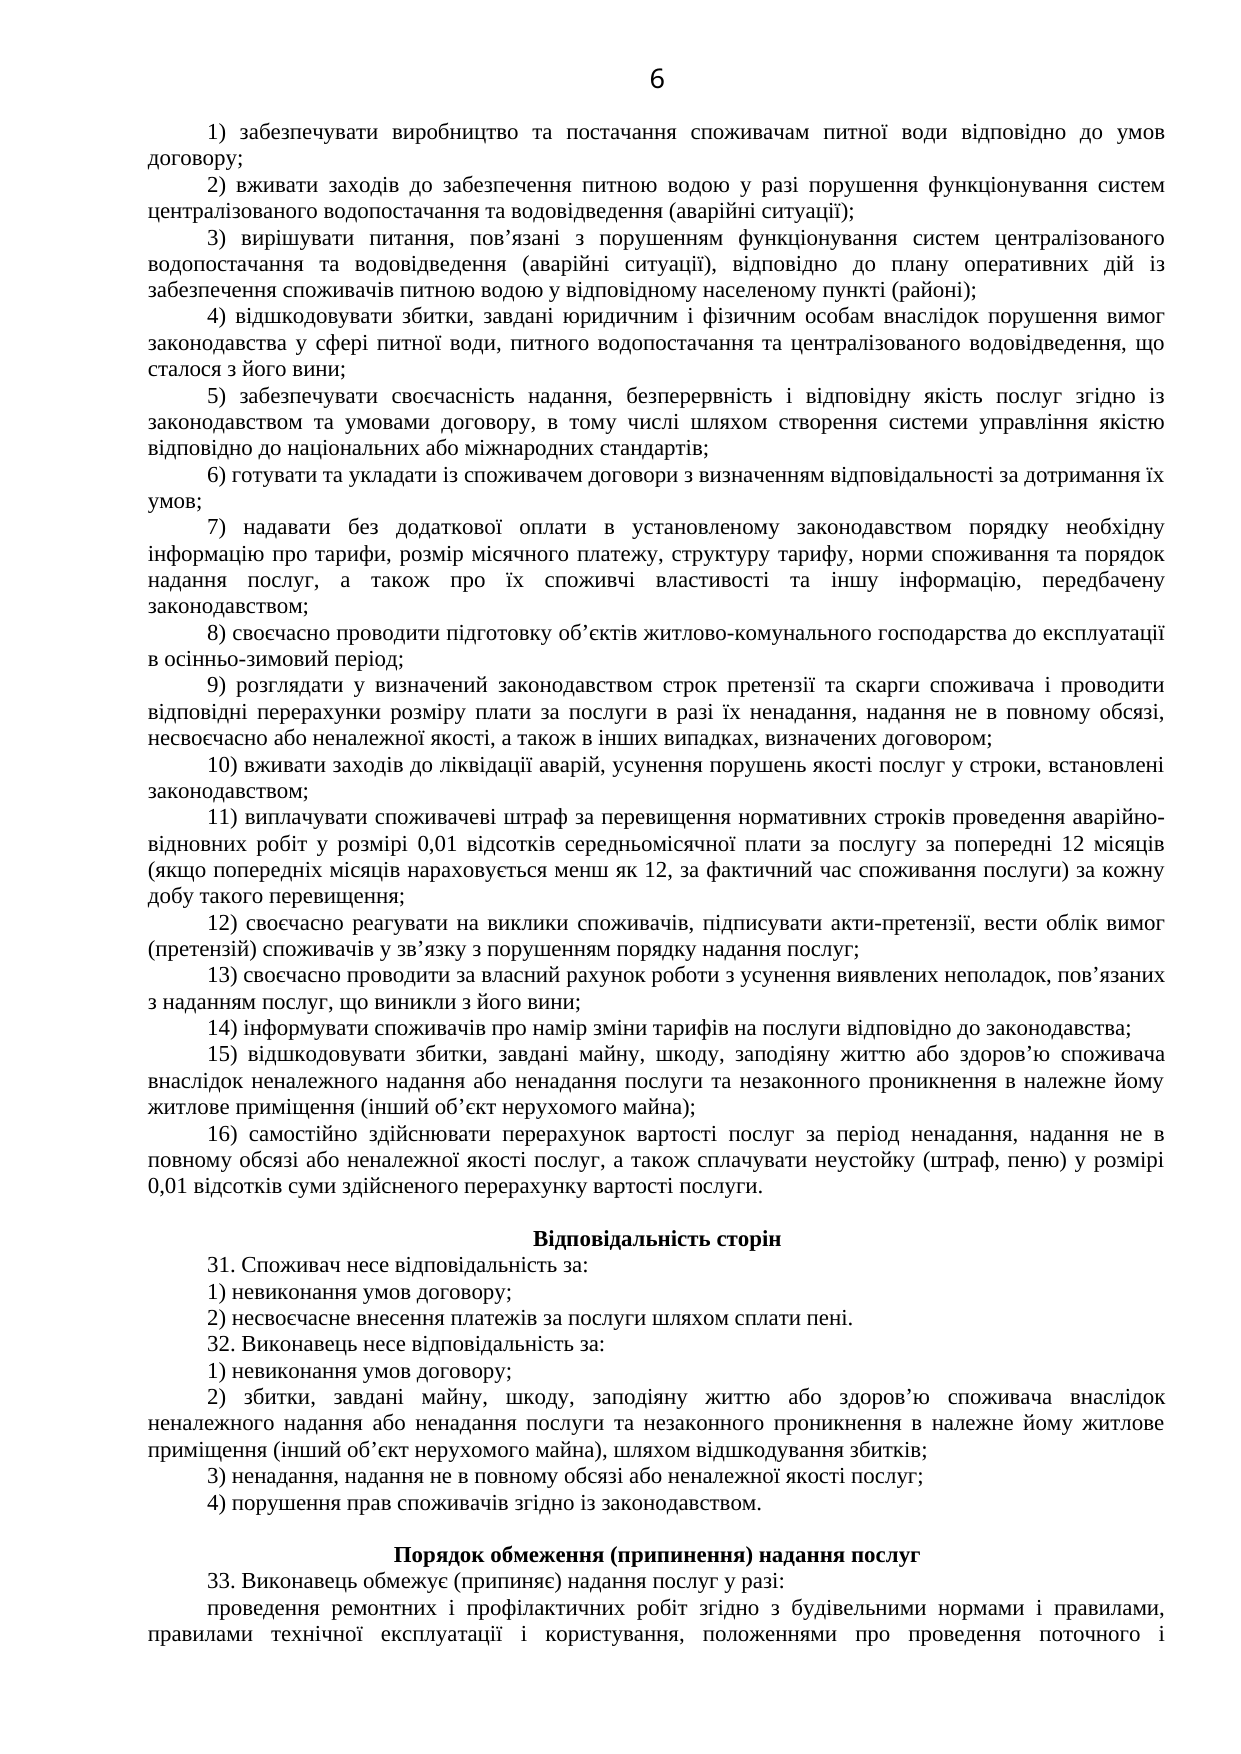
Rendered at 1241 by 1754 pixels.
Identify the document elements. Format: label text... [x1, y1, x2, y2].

text 7) надавати без додаткової оплати в установленому законодавством порядку необхідну інформацію про тарифи, розмір місячного платежу, структуру тарифу, норми споживання та порядок надання послуг, а також про їх споживчі властивості та іншу інформацію, передбачену законодавством; [148, 513, 1167, 619]
text 11) виплачувати споживачеві штраф за перевищення нормативних строків проведення аварійно-відновних робіт у розмірі 0,01 відсотків середньомісячної плати за послугу за попередні 12 місяців (якщо попередніх місяців нараховується менш як 12, за фактичний час споживання послуги) за кожну добу такого перевищення; [148, 803, 1167, 909]
text 3) вирішувати питання, пов’язані з порушенням функціонування систем централізованого водопостачання та водовідведення (аварійні ситуації), відповідно до плану оперативних дій із забезпечення споживачів питною водою у відповідному населеному пункті (районі); [148, 223, 1167, 303]
text 14) інформувати споживачів про намір зміни тарифів на послуги відповідно до законодавства; [148, 1014, 1167, 1041]
text 4) відшкодовувати збитки, завдані юридичним і фізичним особам внаслідок порушення вимог законодавства у сфері питної води, питного водопостачання та централізованого водовідведення, що сталося з його вини; [148, 303, 1167, 382]
text 3) ненадання, надання не в повному обсязі або неналежної якості послуг; [148, 1462, 1167, 1488]
text 2) збитки, завдані майну, шкоду, заподіяну життю або здоров’ю споживача внаслідок неналежного надання або ненадання послуги та незаконного проникнення в належне йому житлове приміщення (інший об’єкт нерухомого майна), шляхом відшкодування збитків; [148, 1383, 1167, 1462]
text 12) своєчасно реагувати на виклики споживачів, підписувати акти-претензії, вести облік вимог (претензій) споживачів у зв’язку з порушенням порядку надання послуг; [148, 909, 1167, 961]
text 1) невиконання умов договору; [148, 1357, 1167, 1383]
text 15) відшкодовувати збитки, завдані майну, шкоду, заподіяну життю або здоров’ю споживача внаслідок неналежного надання або ненадання послуги та незаконного проникнення в належне йому житлове приміщення (інший об’єкт нерухомого майна); [148, 1041, 1167, 1119]
text 31. Споживач несе відповідальність за: [148, 1251, 1167, 1278]
text 33. Виконавець обмежує (припиняє) надання послуг у разі: [148, 1568, 1167, 1594]
text 5) забезпечувати своєчасність надання, безперервність і відповідну якість послуг згідно із законодавством та умовами договору, в тому числі шляхом створення системи управління якістю відповідно до національних або міжнародних стандартів; [148, 382, 1167, 461]
text 13) своєчасно проводити за власний рахунок роботи з усунення виявлених неполадок, пов’язаних з наданням послуг, що виникли з його вини; [148, 961, 1167, 1014]
text 16) самостійно здійснювати перерахунок вартості послуг за період ненадання, надання не в повному обсязі або неналежної якості послуг, а також сплачувати неустойку (штраф, пеню) у розмірі 0,01 відсотків суми здійсненого перерахунку вартості послуги. [148, 1119, 1167, 1199]
text 2) вживати заходів до забезпечення питною водою у разі порушення функціонування систем централізованого водопостачання та водовідведення (аварійні ситуації); [148, 171, 1167, 223]
text Порядок обмеження (припинення) надання послуг [148, 1541, 1167, 1568]
text 8) своєчасно проводити підготовку об’єктів житлово-комунального господарства до експлуатації в осінньо-зимовий період; [148, 619, 1167, 672]
text 10) вживати заходів до ліквідації аварій, усунення порушень якості послуг у строки, встановлені законодавством; [148, 751, 1167, 803]
text 4) порушення прав споживачів згідно із законодавством. [148, 1488, 1167, 1515]
text 1) забезпечувати виробництво та постачання споживачам питної води відповідно до умов договору; [148, 118, 1167, 171]
text Відповідальність сторін [148, 1225, 1167, 1251]
text 1) невиконання умов договору; [148, 1278, 1167, 1304]
text 6) готувати та укладати із споживачем договори з визначенням відповідальності за дотримання їх умов; [148, 461, 1167, 513]
text 9) розглядати у визначений законодавством строк претензії та скарги споживача і проводити відповідні перерахунки розміру плати за послуги в разі їх ненадання, надання не в повному обсязі, несвоєчасно або неналежної якості, а також в інших випадках, визначених договором; [148, 672, 1167, 751]
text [148, 1594, 1167, 1647]
text 2) несвоєчасне внесення платежів за послуги шляхом сплати пені. [148, 1304, 1167, 1330]
text 32. Виконавець несе відповідальність за: [148, 1330, 1167, 1357]
